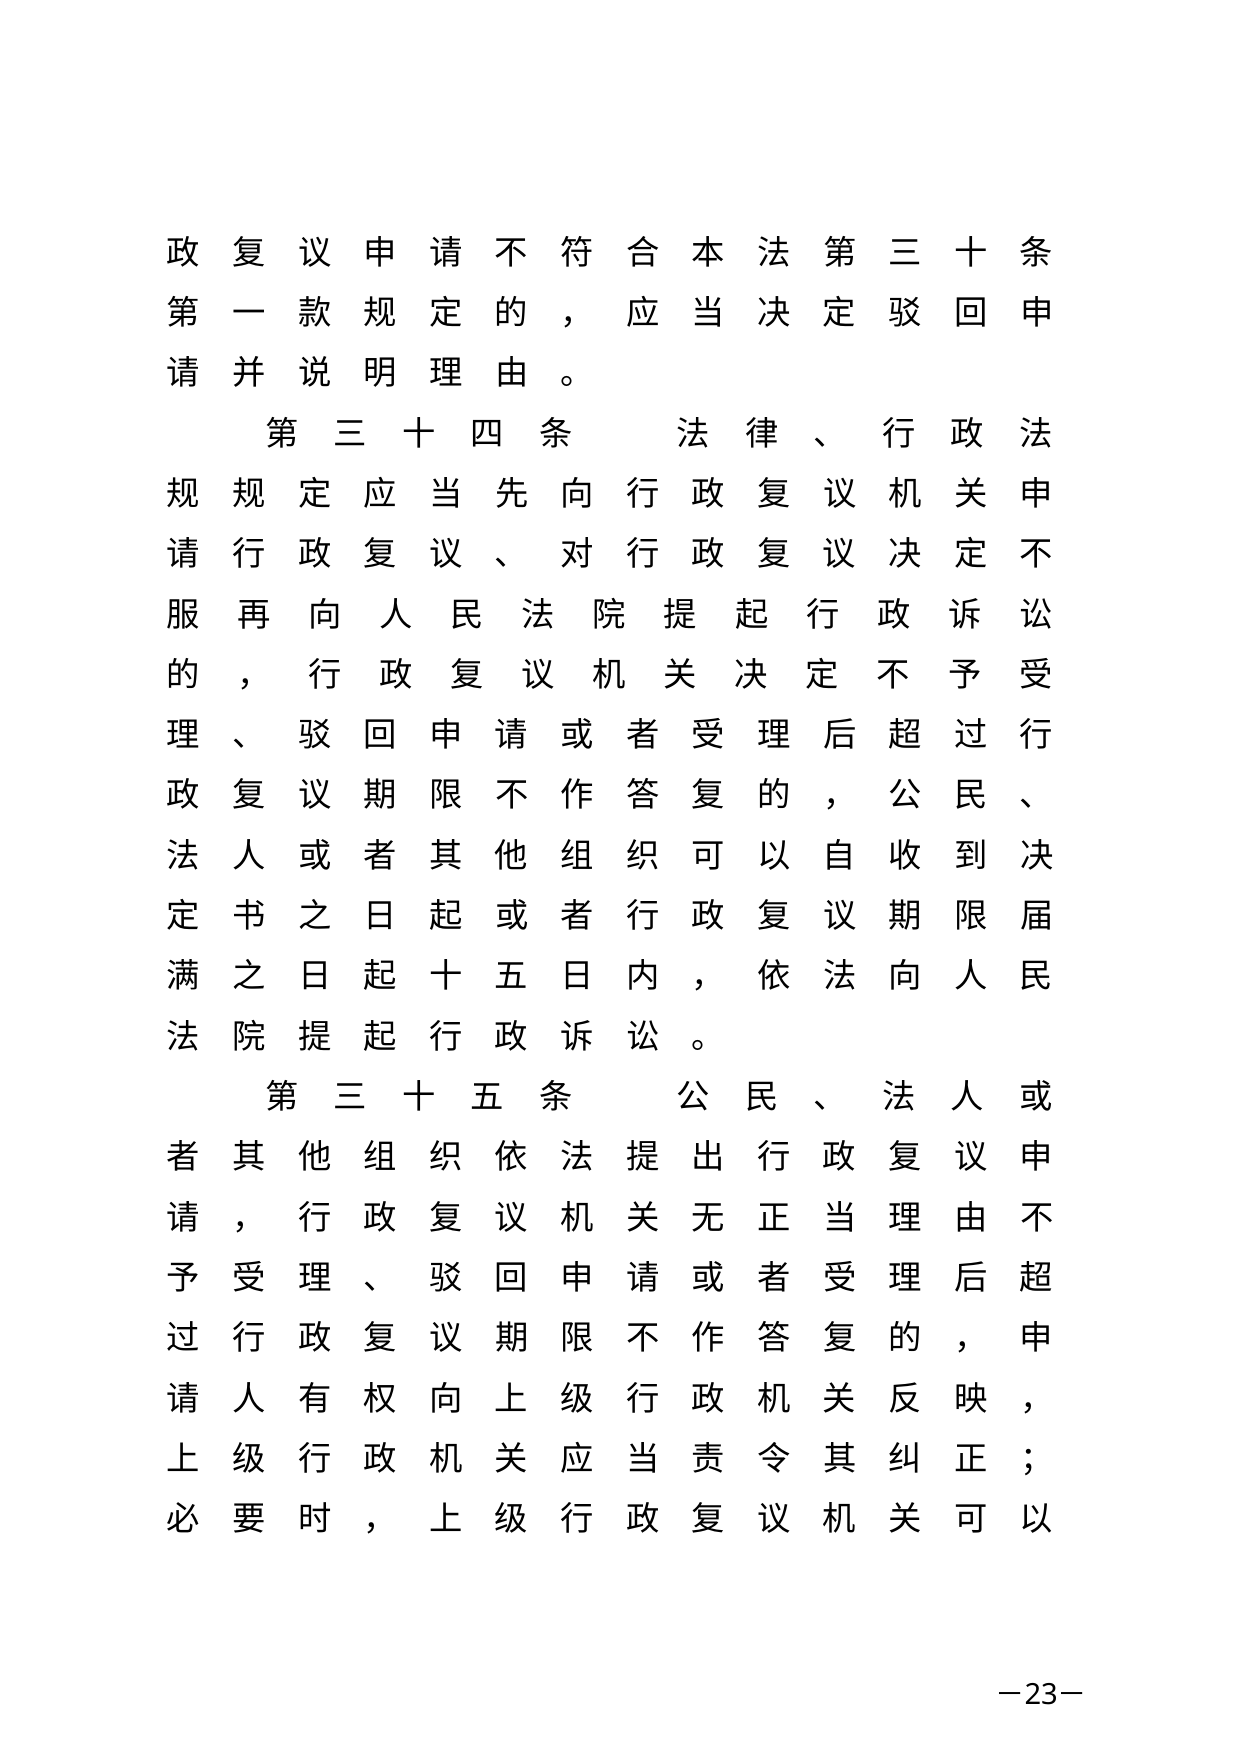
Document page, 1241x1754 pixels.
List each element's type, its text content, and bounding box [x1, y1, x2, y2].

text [167, 1064, 1085, 1546]
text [167, 219, 1085, 400]
text 第三十四条 法律、行政法规规定应当先向行政复议机关申请行政复议、对行政复议决定不服再向人民法院提起行政诉讼的，行政复议机关决定不予受理、驳回申请或者受理后超过行政复议期限不作答复的，公民、法人或者其他组织可以自收到决定书之日起或者行政复议期限届满之日起十五日内，依法向人民法院提起行政诉讼。 [167, 400, 1085, 1064]
